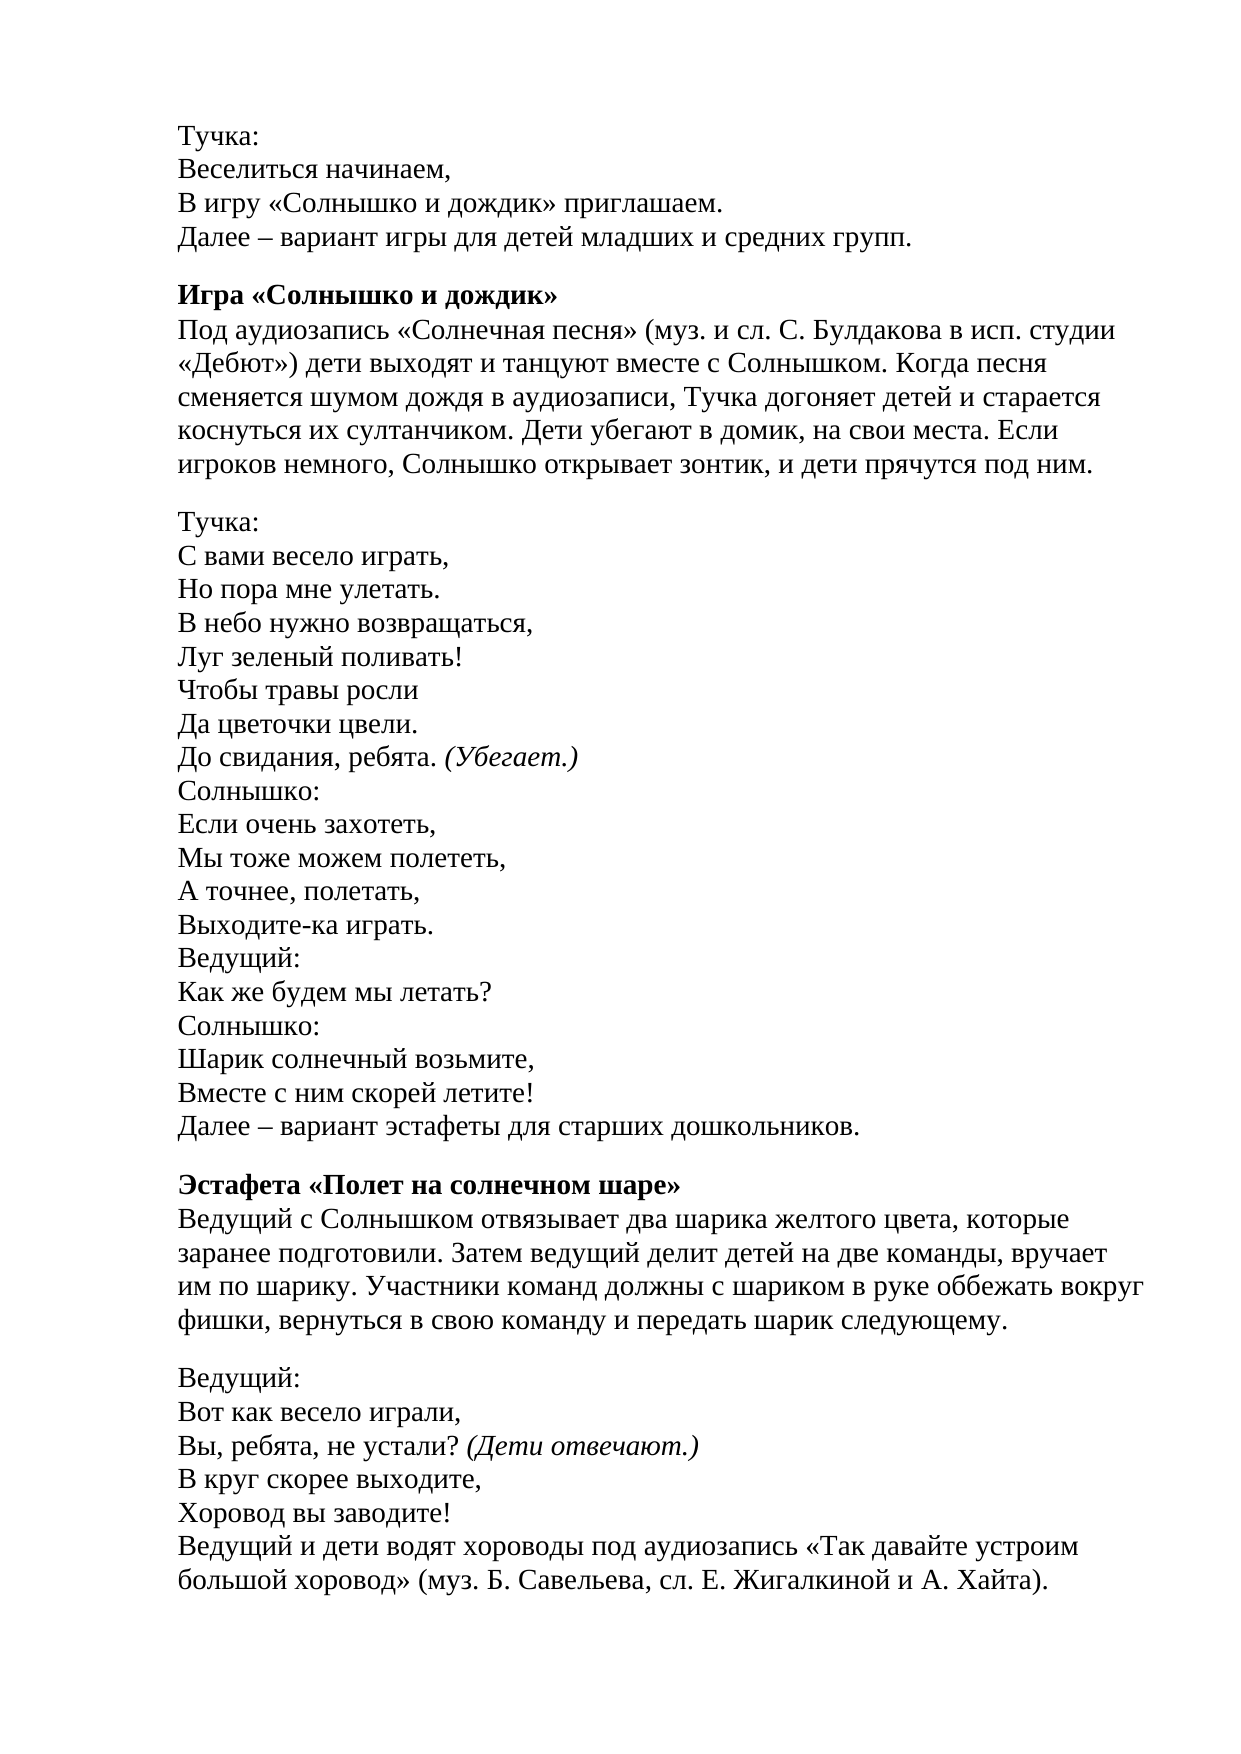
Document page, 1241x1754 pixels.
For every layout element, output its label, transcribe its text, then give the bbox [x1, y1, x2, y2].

text Ведущий и дети водят хороводы под аудиозапись «Так давайте устроим большой хоровод» (муз. Б. Савельева, сл. Е. Жигалкиной и А. Хайта). [177, 1528, 1152, 1595]
text Тучка: Веселиться начинаем, В игру «Солнышко и дождик» приглашаем. [177, 118, 1152, 219]
text Солнышко: Если очень захотеть, Мы тоже можем полететь, А точнее, полетать, Выходите-ка играть. [177, 773, 1152, 941]
text Игра «Солнышко и дождик» [177, 277, 1152, 311]
text Далее – вариант игры для детей младших и средних групп. [177, 219, 1152, 252]
text Ведущий: Вот как весело играли, Вы, ребята, не устали? (Дети отвечают.) В круг скорее выходите, Хоровод вы заводите! [177, 1361, 1152, 1528]
text Солнышко: Шарик солнечный возьмите, Вместе с ним скорей летите! [177, 1008, 1152, 1108]
text Под аудиозапись «Солнечная песня» (муз. и сл. С. Булдакова в исп. студии «Дебют») дети выходят и танцуют вместе с Солнышком. Когда песня сменяется шумом дождя в аудиозаписи, Тучка догоняет детей и старается коснуться их султанчиком. Дети убегают в домик, на свои места. Если игроков немного, Солнышко открывает зонтик, и дети прячутся под ним. [177, 312, 1152, 479]
text Далее – вариант эстафеты для старших дошкольников. [177, 1108, 1152, 1142]
text Эстафета «Полет на солнечном шаре» [177, 1167, 1152, 1200]
text Тучка: С вами весело играть, Но пора мне улетать. В небо нужно возвращаться, Луг зеленый поливать! Чтобы травы росли Да цветочки цвели. До свидания, ребята. (Убегает.) [177, 504, 1152, 773]
text Ведущий: Как же будем мы летать? [177, 941, 1152, 1008]
text Ведущий с Солнышком отвязывает два шарика желтого цвета, которые заранее подготовили. Затем ведущий делит детей на две команды, вручает им по шарику. Участники команд должны с шариком в руке оббежать вокруг фишки, вернуться в свою команду и передать шарик следующему. [177, 1201, 1152, 1336]
